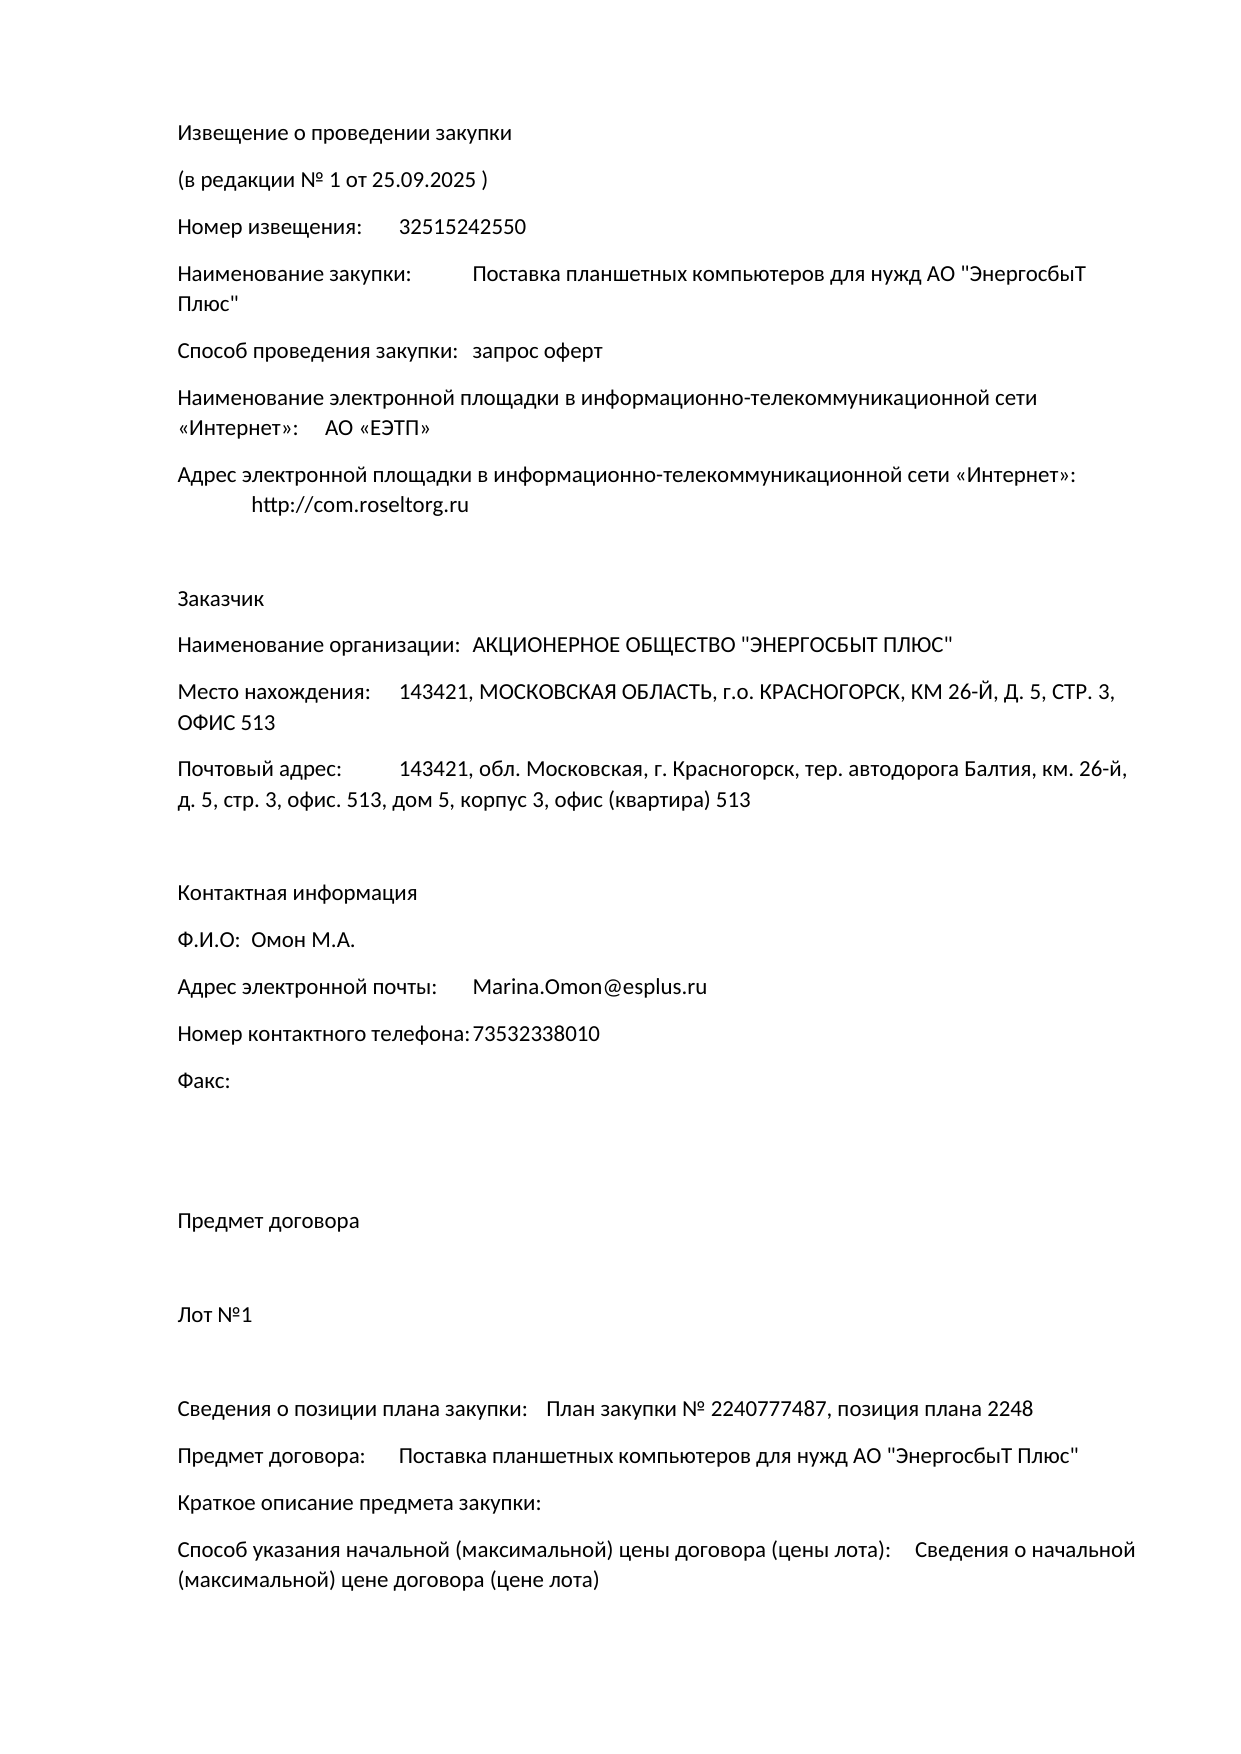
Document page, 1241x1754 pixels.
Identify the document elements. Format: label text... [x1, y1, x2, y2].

text Сведения о позиции плана закупки: План закупки № 2240777487, позиция плана 2248 [177, 1394, 1152, 1422]
text Факс: [177, 1066, 1152, 1094]
text Способ указания начальной (максимальной) цены договора (цены лота): Сведения о начальной (максимальной) цене договора (цене лота) [177, 1535, 1152, 1593]
text Номер контактного телефона: 73532338010 [177, 1019, 1152, 1047]
text Место нахождения: 143421, МОСКОВСКАЯ ОБЛАСТЬ, г.о. КРАСНОГОРСК, КМ 26-Й, Д. 5, СТР. 3, ОФИС 513 [177, 677, 1152, 736]
text Способ проведения закупки: запрос оферт [177, 336, 1152, 364]
text (в редакции № 1 от 25.09.2025 ) [177, 165, 1152, 193]
text Лот №1 [177, 1300, 1152, 1328]
text Наименование электронной площадки в информационно-телекоммуникационной сети «Интернет»: АО «ЕЭТП» [177, 383, 1152, 441]
text Ф.И.О: Омон М.А. [177, 925, 1152, 953]
text Заказчик [177, 584, 1152, 612]
text Краткое описание предмета закупки: [177, 1488, 1152, 1516]
text Предмет договора [177, 1207, 1152, 1235]
text Предмет договора: Поставка планшетных компьютеров для нужд АО "ЭнергосбыТ Плюс" [177, 1441, 1152, 1469]
text Почтовый адрес: 143421, обл. Московская, г. Красногорск, тер. автодорога Балтия, км. 26-й, д. 5, стр. 3, офис. 513, дом 5, корпус 3, офис (квартира) 513 [177, 754, 1152, 813]
text Номер извещения: 32515242550 [177, 212, 1152, 240]
text Адрес электронной почты: Marina.Omon@esplus.ru [177, 972, 1152, 1000]
text Наименование закупки: Поставка планшетных компьютеров для нужд АО "ЭнергосбыТ Плюс" [177, 259, 1152, 317]
text Адрес электронной площадки в информационно-телекоммуникационной сети «Интернет»: http://com.roseltorg.ru [177, 460, 1152, 518]
text Наименование организации: АКЦИОНЕРНОЕ ОБЩЕСТВО "ЭНЕРГОСБЫТ ПЛЮС" [177, 631, 1152, 659]
text Контактная информация [177, 878, 1152, 907]
text Извещение о проведении закупки [177, 118, 1152, 146]
